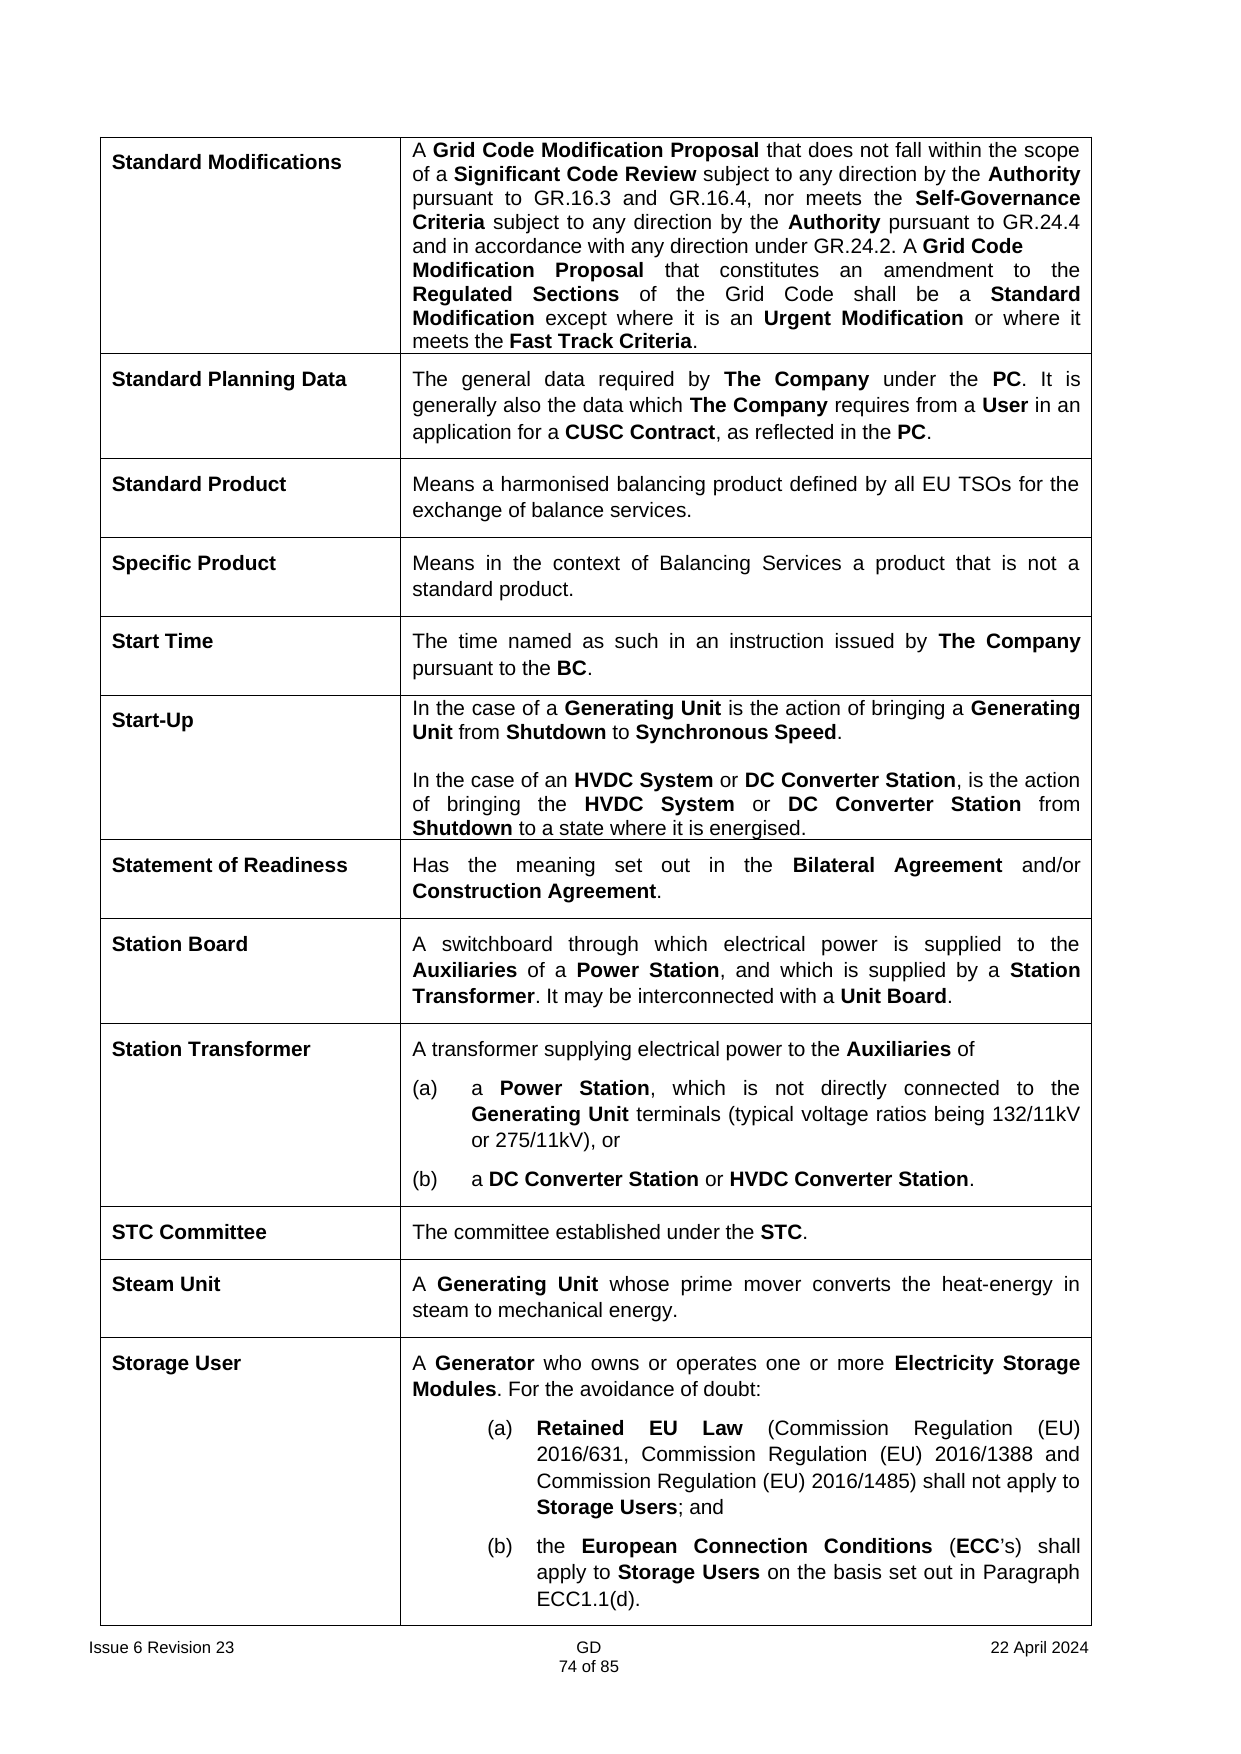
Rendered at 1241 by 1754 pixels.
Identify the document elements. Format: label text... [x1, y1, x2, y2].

table_cell Has the meaning set out in the Bilateral Agreement and/or Construction Agreement. [401, 840, 1091, 918]
table_cell A transformer supplying electrical power to the Auxiliaries of (a) a Power Station, which is not directly connected to the Generating Unit terminals (typical voltage ratios being 132/11kV or 275/11kV), or (b) a DC Converter Station or HVDC Converter Station. [401, 1024, 1091, 1206]
table_cell The general data required by The Company under the PC. It is generally also the data which The Company requires from a User in an application for a CUSC Contract, as reflected in the PC. [401, 354, 1091, 458]
table_cell Statement of Readiness [101, 840, 400, 918]
table_cell The committee established under the STC. [401, 1207, 1091, 1258]
table_cell The time named as such in an instruction issued by The Company pursuant to the BC. [401, 617, 1091, 694]
table_cell A Generating Unit whose prime mover converts the heat-energy in steam to mechanical energy. [401, 1260, 1091, 1337]
table_cell Standard Modifications [101, 138, 400, 353]
table_cell A switchboard through which electrical power is supplied to the Auxiliaries of a Power Station, and which is supplied by a Station Transformer. It may be interconnected with a Unit Board. [401, 919, 1091, 1023]
table_cell A Generator who owns or operates one or more Electricity Storage Modules. For the avoidance of doubt: (a) Retained EU Law (Commission Regulation (EU) 2016/631, Commission Regulation (EU) 2016/1388 and Commission Regulation (EU) 2016/1485) shall not apply to Storage Users; and (b) the European Connection Conditions (ECC’s) shall apply to Storage Users on the basis set out in Paragraph ECC1.1(d). [401, 1338, 1091, 1625]
table_cell Start-Up [101, 696, 400, 839]
table_cell Standard Product [101, 459, 400, 537]
table_cell A Grid Code Modification Proposal that does not fall within the scope of a Significant Code Review subject to any direction by the Authority pursuant to GR.16.3 and GR.16.4, nor meets the Self-Governance Criteria subject to any direction by the Authority pursuant to GR.24.4 and in accordance with any direction under GR.24.2. A Grid Code Modification Proposal that constitutes an amendment to the Regulated Sections of the Grid Code shall be a Standard Modification except where it is an Urgent Modification or where it meets the Fast Track Criteria. [401, 138, 1091, 353]
table_cell Station Transformer [101, 1024, 400, 1206]
table_cell Storage User [101, 1338, 400, 1625]
table_cell Means a harmonised balancing product defined by all EU TSOs for the exchange of balance services. [401, 459, 1091, 537]
table_cell Start Time [101, 617, 400, 694]
table_cell Means in the context of Balancing Services a product that is not a standard product. [401, 538, 1091, 616]
table_cell Specific Product [101, 538, 400, 616]
table_cell Station Board [101, 919, 400, 1023]
table_cell Steam Unit [101, 1260, 400, 1337]
table_cell STC Committee [101, 1207, 400, 1258]
table_cell Standard Planning Data [101, 354, 400, 458]
table_cell In the case of a Generating Unit is the action of bringing a Generating Unit from Shutdown to Synchronous Speed. In the case of an HVDC System or DC Converter Station, is the action of bringing the HVDC System or DC Converter Station from Shutdown to a state where it is energised. [401, 696, 1091, 839]
